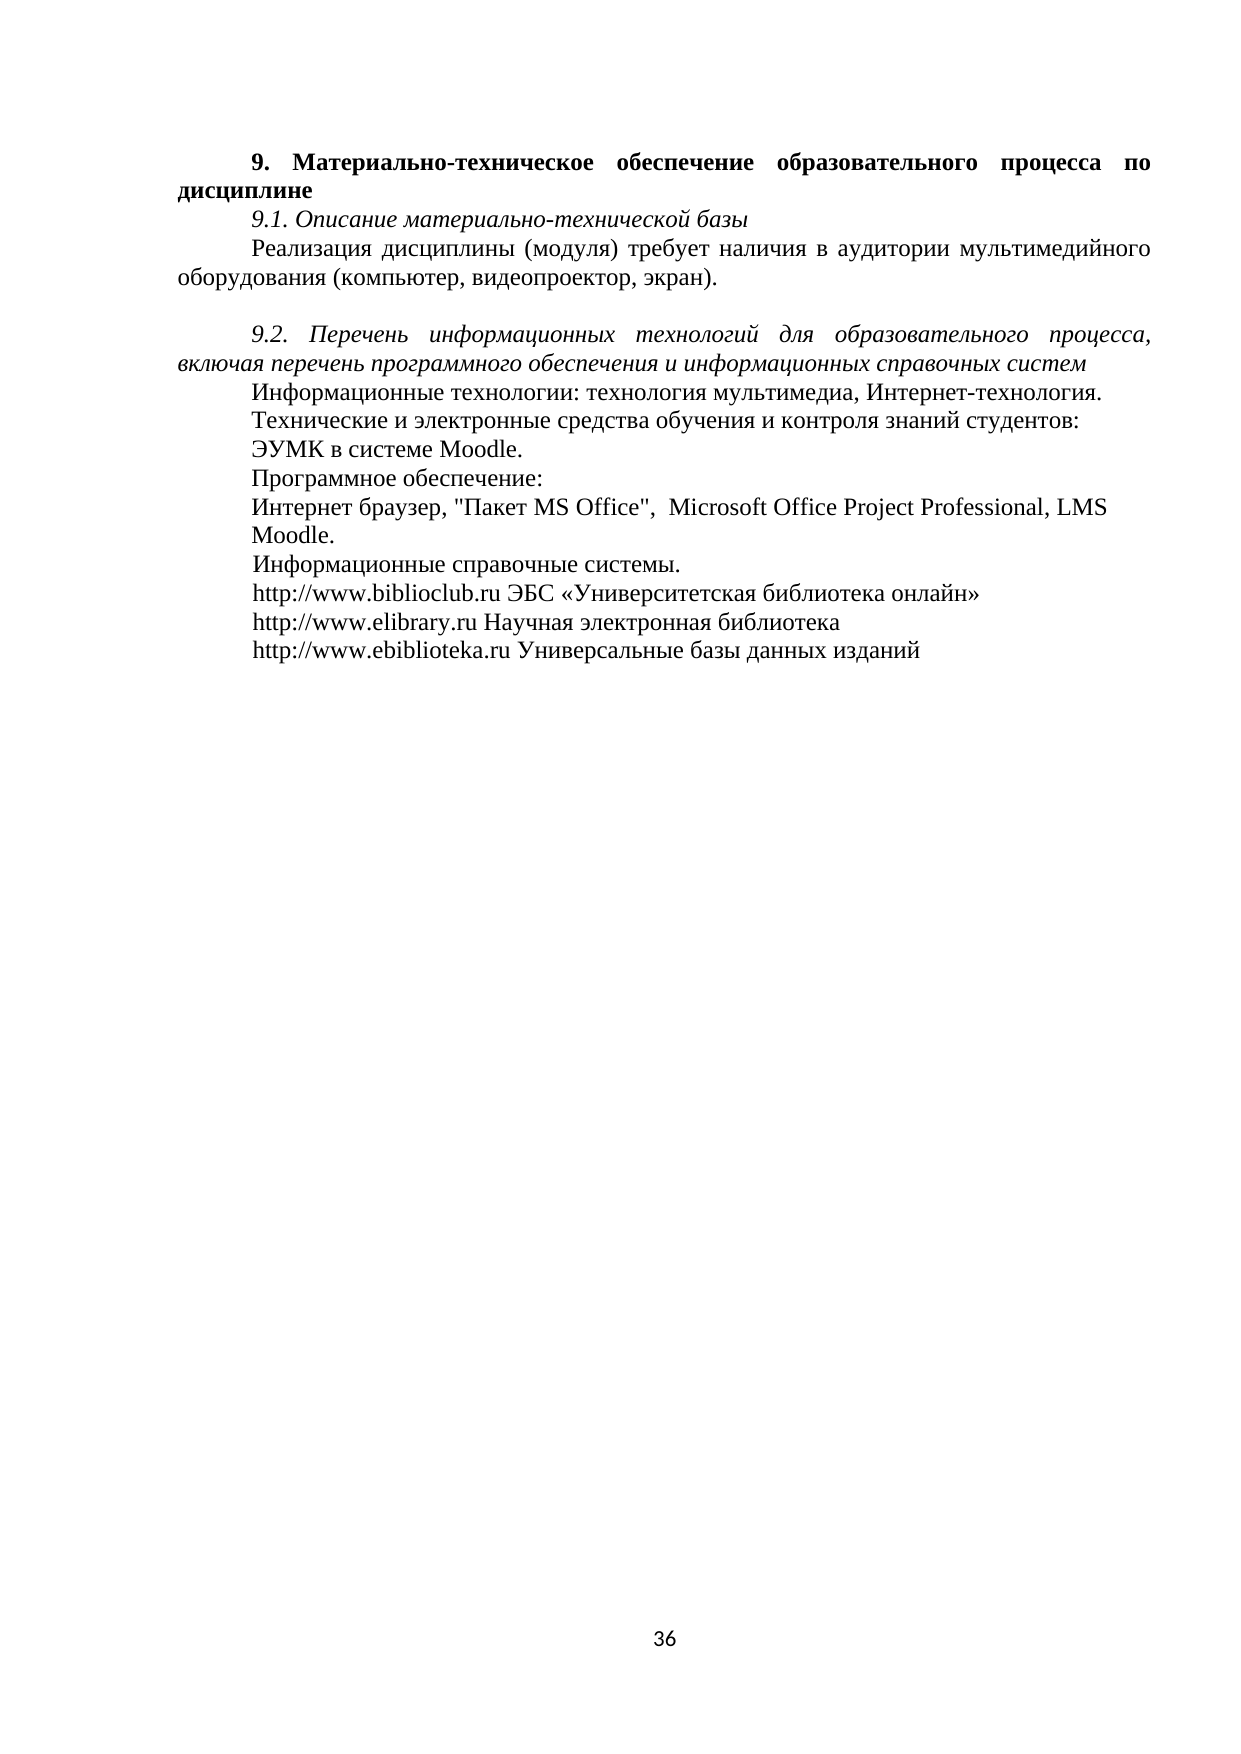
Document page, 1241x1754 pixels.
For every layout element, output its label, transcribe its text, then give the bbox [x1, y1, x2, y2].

text Информационные справочные системы. [177, 549, 1152, 578]
text http://www.ebiblioteka.ru Универсальные базы данных изданий [177, 636, 1152, 664]
text Технические и электронные средства обучения и контроля знаний студентов: [251, 406, 1152, 434]
text Информационные технологии: технология мультимедиа, Интернет-технология. [177, 377, 1152, 406]
text ЭУМК в системе Moodle. [251, 434, 1152, 463]
text 9. Материально-техническое обеспечение образовательного процесса по дисциплине [177, 147, 1152, 204]
text Программное обеспечение: [177, 463, 1152, 492]
text http://www.elibrary.ru Научная электронная библиотека [177, 607, 1152, 636]
list 9.1. Описание материально-технической базы [177, 204, 1152, 233]
list 9.2. Перечень информационных технологий для образовательного процесса, включая перечень программного обеспечения и информационных справочных систем [177, 319, 1152, 377]
list Реализация дисциплины (модуля) требует наличия в аудитории мультимедийного оборудования (компьютер, видеопроектор, экран). [177, 233, 1152, 291]
text http://www.biblioclub.ru ЭБС «Университетская библиотека онлайн» [177, 578, 1152, 607]
text Интернет браузер, "Пакет MS Office", Microsoft Office Project Professional, LMS Moodle. [251, 492, 1152, 549]
